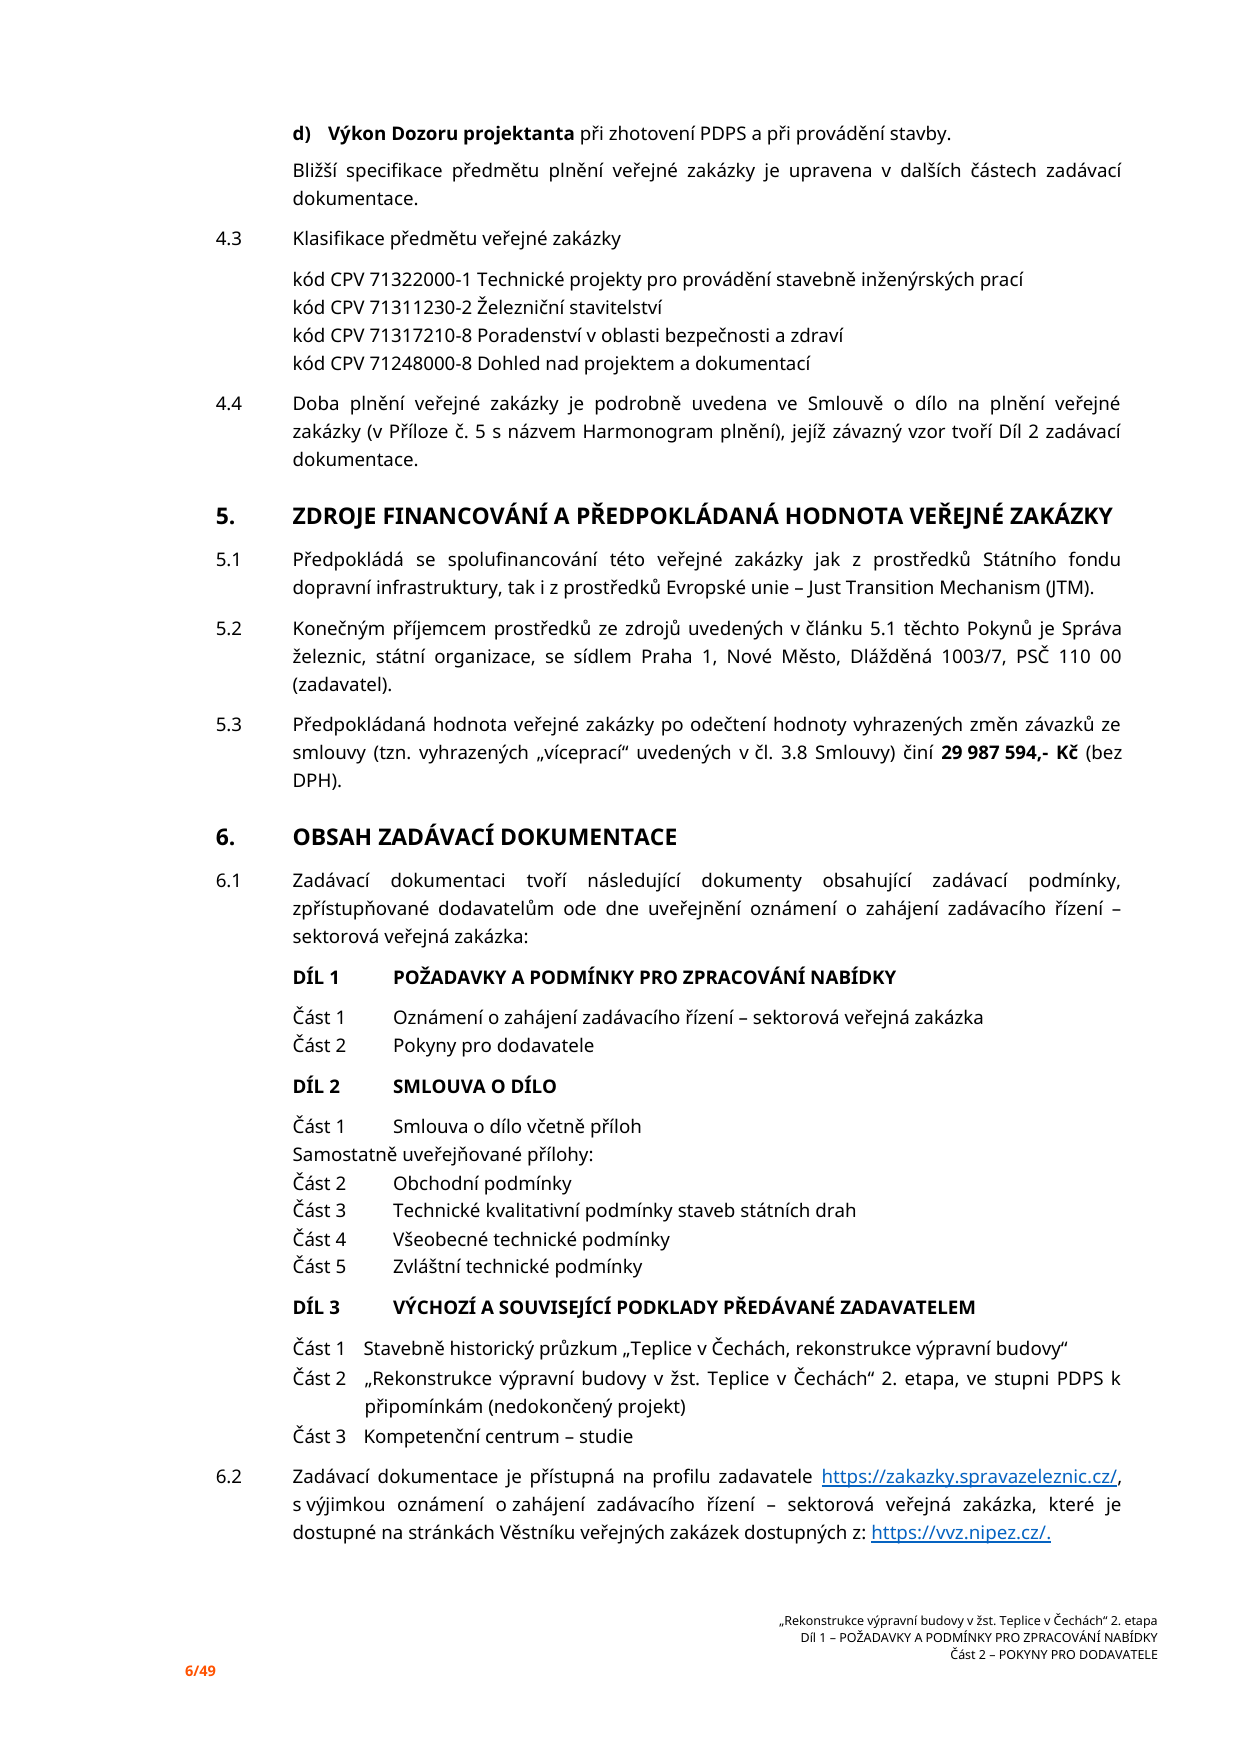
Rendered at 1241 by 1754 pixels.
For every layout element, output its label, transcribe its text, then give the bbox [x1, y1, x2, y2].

list kód CPV 71248000-8 Dohled nad projektem a dokumentací [292, 350, 1122, 376]
list Výkon Dozoru projektanta při zhotovení PDPS a při provádění stavby. [292, 121, 1122, 146]
text Předpokládá se spolufinancování této veřejné zakázky jak z prostředků Státního fondu dopravní infrastruktury, tak i z prostředků Evropské unie – Just Transition Mechanism (JTM). [216, 547, 1122, 600]
text Předpokládaná hodnota veřejné zakázky po odečtení hodnoty vyhrazených změn závazků ze smlouvy (tzn. vyhrazených „víceprací“ uvedených v čl. 3.8 Smlouvy) činí 29 987 594,- Kč (bez DPH). [216, 712, 1122, 793]
text Část 1 Oznámení o zahájení zadávacího řízení – sektorová veřejná zakázka [292, 1005, 1122, 1030]
list Bližší specifikace předmětu plnění veřejné zakázky je upravena v dalších částech zadávací dokumentace. [292, 157, 1122, 211]
text DÍL 1 POŽADAVKY A PODMÍNKY PRO ZPRACOVÁNÍ NABÍDKY [292, 964, 1122, 990]
list kód CPV 71322000-1 Technické projekty pro provádění stavebně inženýrských prací [292, 266, 1122, 292]
text Část 2 Pokyny pro dodavatele [292, 1033, 1122, 1058]
text Konečným příjemcem prostředků ze zdrojů uvedených v článku 5.1 těchto Pokynů je Správa železnic, státní organizace, se sídlem Praha 1, Nové Město, Dlážděná 1003/7, PSČ 110 00 (zadavatel). [216, 615, 1122, 697]
text DÍL 3 VÝCHOZÍ A SOUVISEJÍCÍ PODKLADY PŘEDÁVANÉ ZADAVATELEM [292, 1294, 1122, 1320]
text Část 5 Zvláštní technické podmínky [292, 1254, 1122, 1279]
text Část 1 Smlouva o dílo včetně příloh [292, 1114, 1122, 1139]
text Část 4 Všeobecné technické podmínky [292, 1226, 1122, 1251]
text Zadávací dokumentaci tvoří následující dokumenty obsahující zadávací podmínky, zpřístupňované dodavatelům ode dne uveřejnění oznámení o zahájení zadávacího řízení – sektorová veřejná zakázka: [216, 868, 1122, 949]
text OBSAH ZADÁVACÍ DOKUMENTACE [216, 821, 1122, 852]
text ZDROJE FINANCOVÁNÍ a PŘEDPOKLÁDANÁ HODNOTA VEŘEJNÉ ZAKÁZKY [216, 500, 1122, 531]
text Část 2 Obchodní podmínky [292, 1170, 1122, 1195]
text Zadávací dokumentace je přístupná na profilu zadavatele https://zakazky.spravazeleznic.cz/, s výjimkou oznámení o zahájení zadávacího řízení – sektorová veřejná zakázka, které je dostupné na stránkách Věstníku veřejných zakázek dostupných z: https://vvz.nipez.cz/. [216, 1464, 1122, 1545]
text Část 3 Technické kvalitativní podmínky staveb státních drah [292, 1198, 1122, 1223]
list Samostatně uveřejňované přílohy: [292, 1142, 1122, 1167]
text Klasifikace předmětu veřejné zakázky [216, 226, 1122, 251]
list kód CPV 71317210-8 Poradenství v oblasti bezpečnosti a zdraví [292, 322, 1122, 348]
text Doba plnění veřejné zakázky je podrobně uvedena ve Smlouvě o dílo na plnění veřejné zakázky (v Příloze č. 5 s názvem Harmonogram plnění), jejíž závazný vzor tvoří Díl 2 zadávací dokumentace. [216, 391, 1122, 472]
list Část 2 „Rekonstrukce výpravní budovy v žst. Teplice v Čechách“ 2. etapa, ve stupni PDPS k připomínkám (nedokončený projekt) [292, 1365, 1122, 1418]
list kód CPV 71311230-2 Železniční stavitelství [292, 294, 1122, 319]
list Část 3 Kompetenční centrum – studie [292, 1423, 1122, 1449]
text DÍL 2 SMLOUVA O DÍLO [292, 1073, 1122, 1099]
list Část 1 Stavebně historický průzkum „Teplice v Čechách, rekonstrukce výpravní budovy“ [292, 1335, 1122, 1360]
